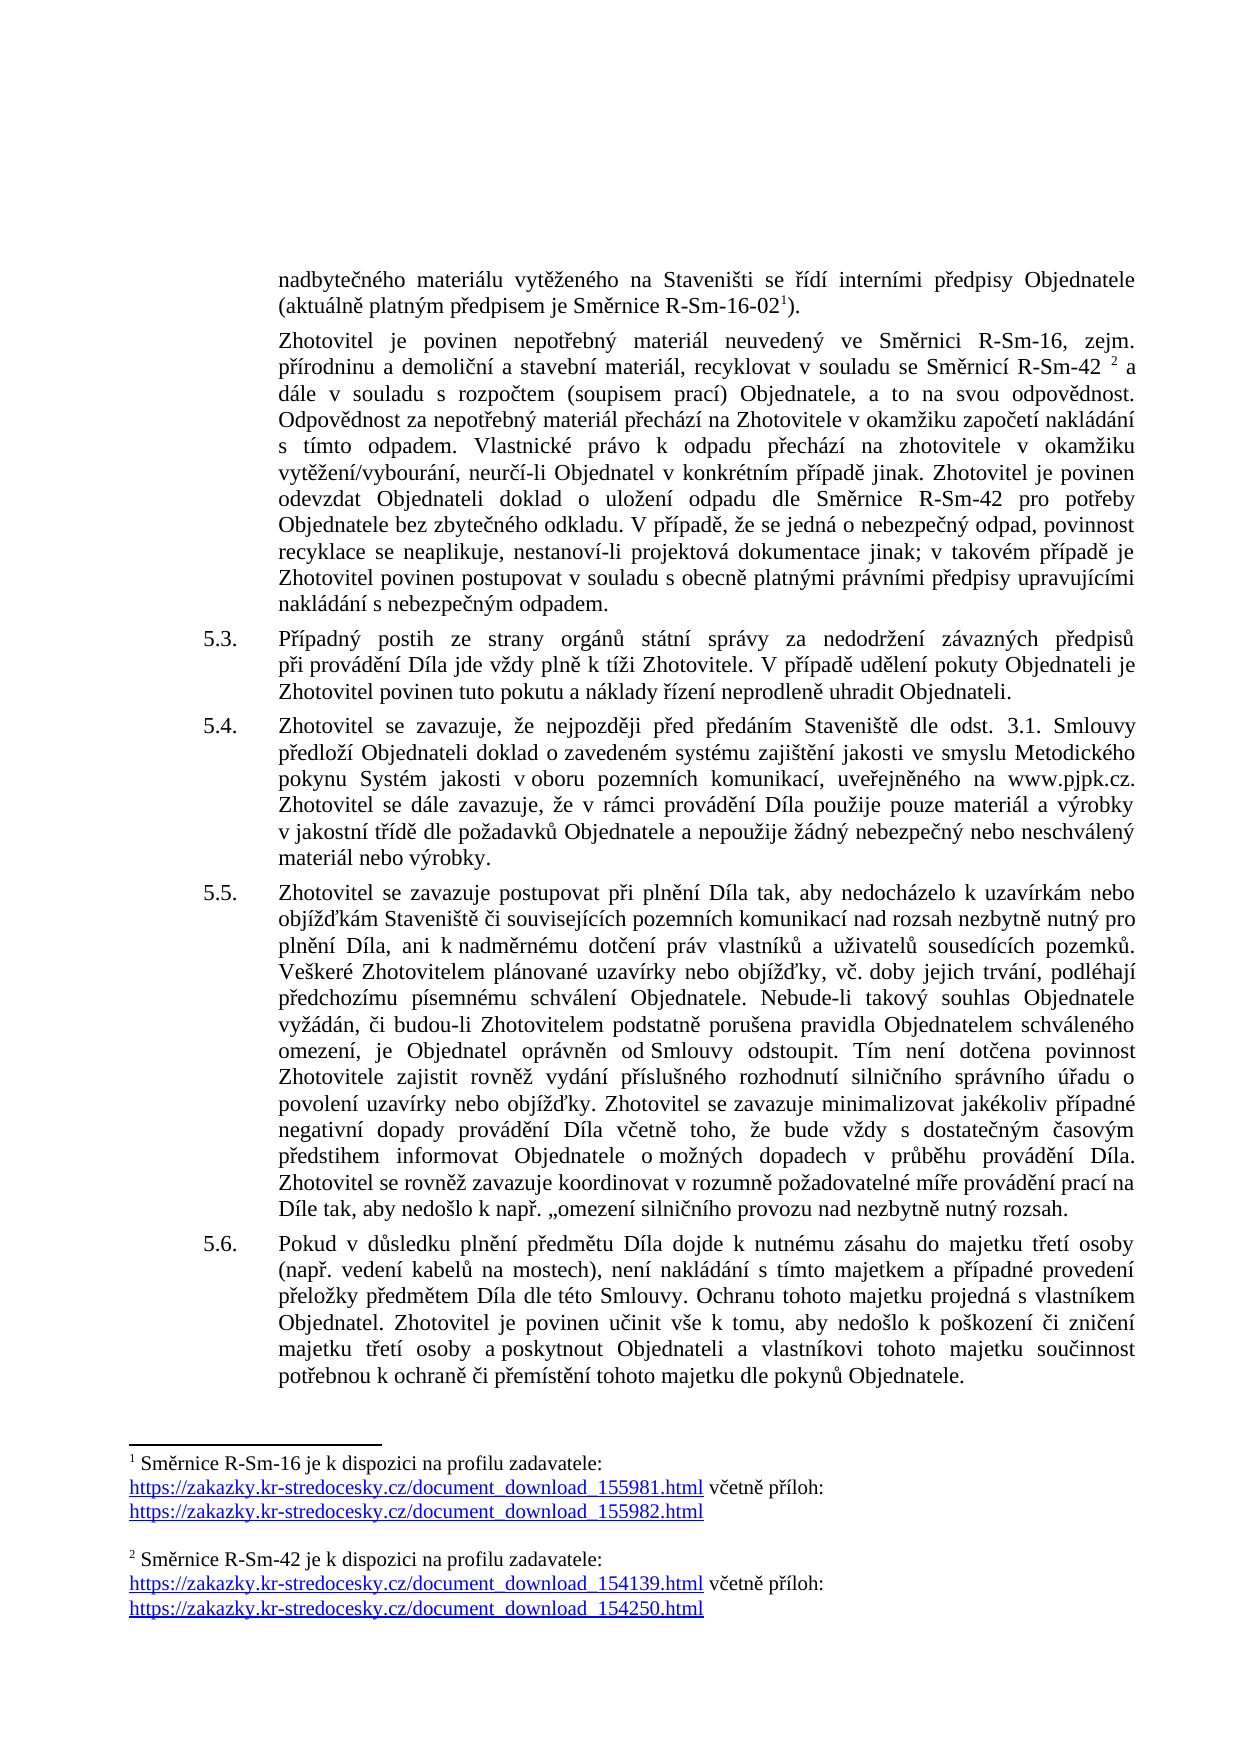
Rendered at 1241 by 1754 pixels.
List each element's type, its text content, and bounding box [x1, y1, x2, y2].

text Případný postih ze strany orgánů státní správy za nedodržení závazných předpisů při provádění Díla jde vždy plně k tíži Zhotovitele. V případě udělení pokuty Objednateli je Zhotovitel povinen tuto pokutu a náklady řízení neprodleně uhradit Objednateli. [203, 625, 1136, 704]
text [203, 266, 1136, 318]
text Zhotovitel se zavazuje, že nejpozději před předáním Staveniště dle odst. 3.1. Smlouvy předloží Objednateli doklad o zavedeném systému zajištění jakosti ve smyslu Metodického pokynu Systém jakosti v oboru pozemních komunikací, uveřejněného na www.pjpk.cz. Zhotovitel se dále zavazuje, že v rámci provádění Díla použije pouze materiál a výrobky v jakostní třídě dle požadavků Objednatele a nepoužije žádný nebezpečný nebo neschválený materiál nebo výrobky. [203, 712, 1136, 871]
list Zhotovitel je povinen nepotřebný materiál neuvedený ve Směrnici R-Sm-16, zejm. přírodninu a demoliční a stavební materiál, recyklovat v souladu se Směrnicí R-Sm-42 a dále v souladu s rozpočtem (soupisem prací) Objednatele, a to na svou odpovědnost. Odpovědnost za nepotřebný materiál přechází na Zhotovitele v okamžiku započetí nakládání s tímto odpadem. Vlastnické právo k odpadu přechází na zhotovitele v okamžiku vytěžení/vybourání, neurčí-li Objednatel v konkrétním případě jinak. Zhotovitel je povinen odevzdat Objednateli doklad o uložení odpadu dle Směrnice R-Sm-42 pro potřeby Objednatele bez zbytečného odkladu. V případě, že se jedná o nebezpečný odpad, povinnost recyklace se neaplikuje, nestanoví-li projektová dokumentace jinak; v takovém případě je Zhotovitel povinen postupovat v souladu s obecně platnými právními předpisy upravujícími nakládání s nebezpečným odpadem. [278, 327, 1136, 617]
text Pokud v důsledku plnění předmětu Díla dojde k nutnému zásahu do majetku třetí osoby (např. vedení kabelů na mostech), není nakládání s tímto majetkem a případné provedení přeložky předmětem Díla dle této Smlouvy. Ochranu tohoto majetku projedná s vlastníkem Objednatel. Zhotovitel je povinen učinit vše k tomu, aby nedošlo k poškození či zničení majetku třetí osoby a poskytnout Objednateli a vlastníkovi tohoto majetku součinnost potřebnou k ochraně či přemístění tohoto majetku dle pokynů Objednatele. [203, 1230, 1136, 1388]
text Zhotovitel se zavazuje postupovat při plnění Díla tak, aby nedocházelo k uzavírkám nebo objížďkám Staveniště či souvisejících pozemních komunikací nad rozsah nezbytně nutný pro plnění Díla, ani k nadměrnému dotčení práv vlastníků a uživatelů sousedících pozemků. Veškeré Zhotovitelem plánované uzavírky nebo objížďky, vč. doby jejich trvání, podléhají předchozímu písemnému schválení Objednatele. Nebude-li takový souhlas Objednatele vyžádán, či budou-li Zhotovitelem podstatně porušena pravidla Objednatelem schváleného omezení, je Objednatel oprávněn od Smlouvy odstoupit. Tím není dotčena povinnost Zhotovitele zajistit rovněž vydání příslušného rozhodnutí silničního správního úřadu o povolení uzavírky nebo objížďky. Zhotovitel se zavazuje minimalizovat jakékoliv případné negativní dopady provádění Díla včetně toho, že bude vždy s dostatečným časovým předstihem informovat Objednatele o možných dopadech v průběhu provádění Díla. Zhotovitel se rovněž zavazuje koordinovat v rozumně požadovatelné míře provádění prací na Díle tak, aby nedošlo k např. „omezení silničního provozu nad nezbytně nutný rozsah. [203, 879, 1136, 1222]
